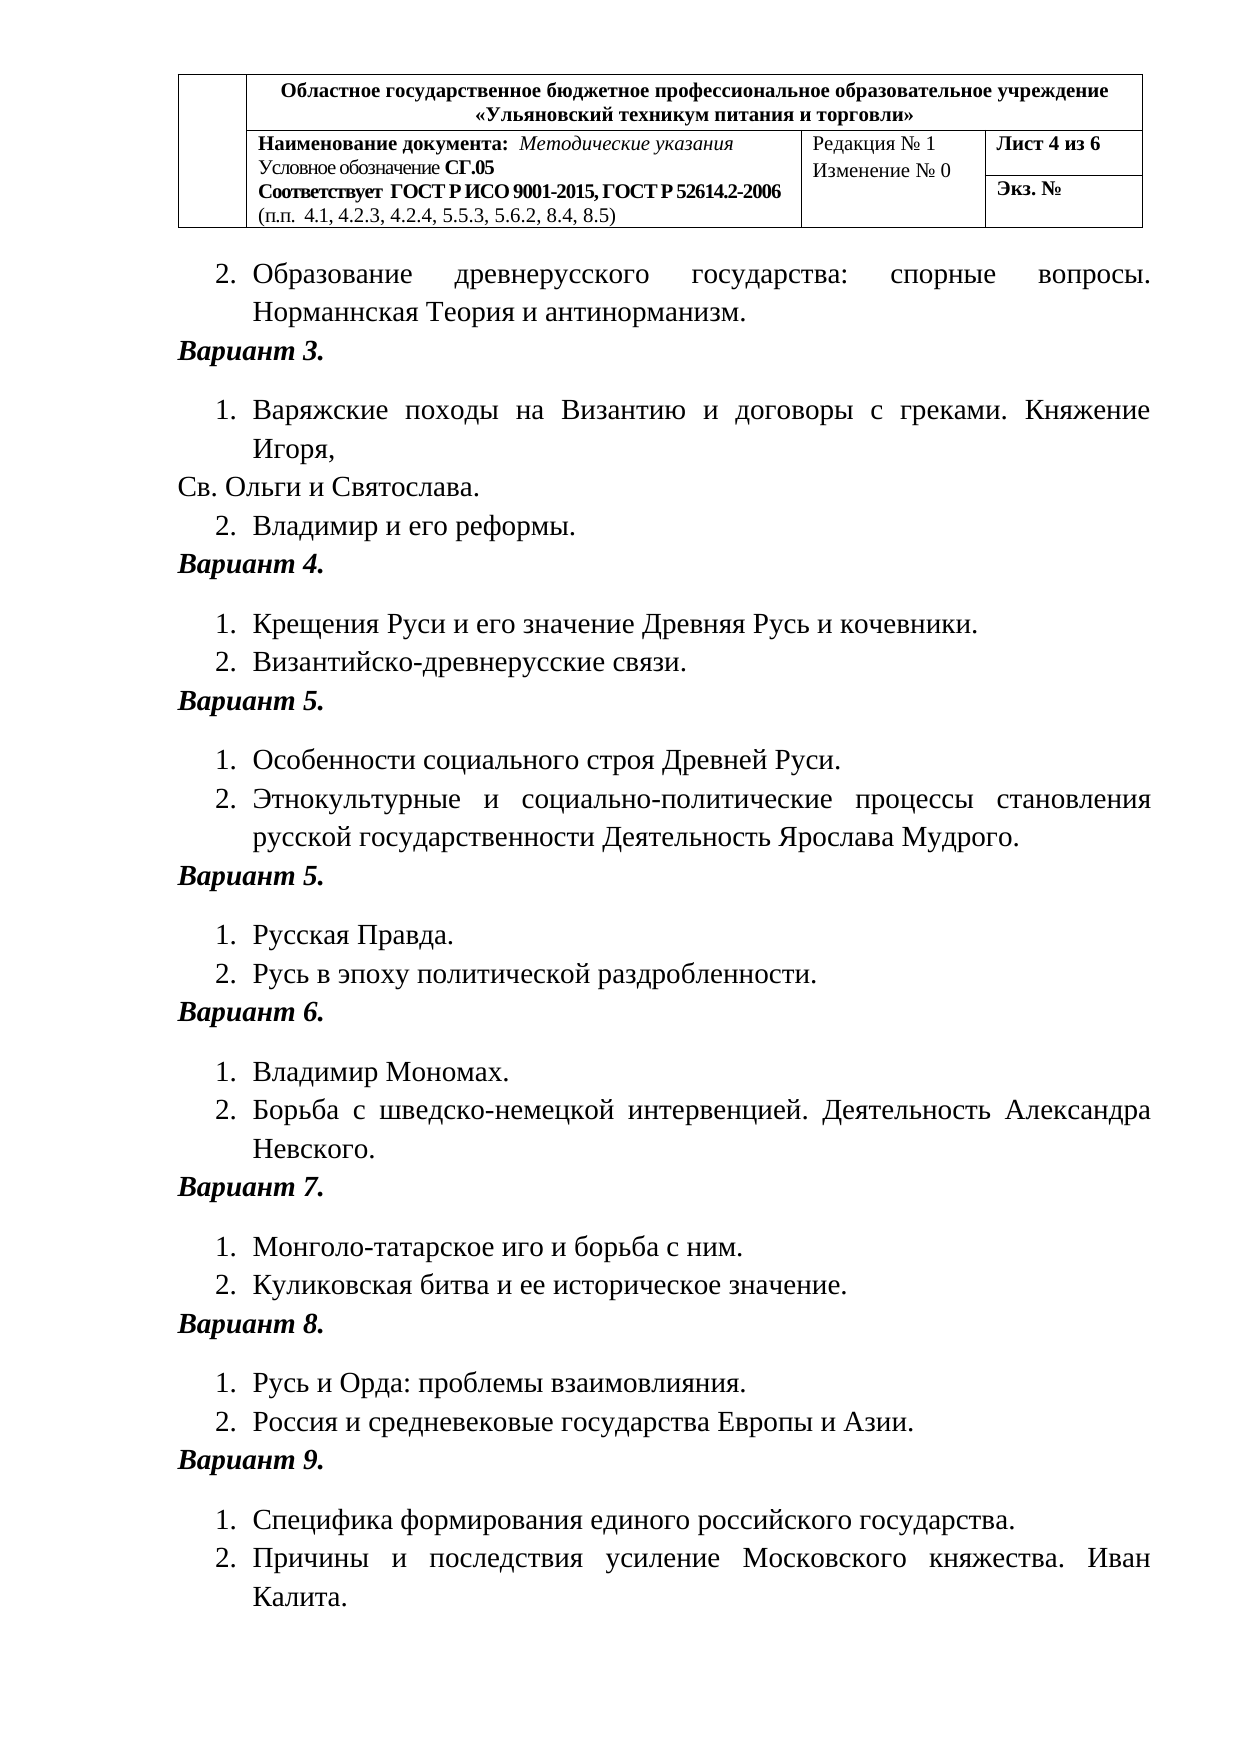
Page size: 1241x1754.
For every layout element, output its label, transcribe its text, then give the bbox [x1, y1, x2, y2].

list Причины и последствия усиление Московского княжества. Иван Калита. [215, 1540, 1152, 1612]
list Русь в эпоху политической раздробленности. [215, 956, 1152, 989]
list Борьба с шведско-немецкой интервенцией. Деятельность Александра Невского. [215, 1092, 1152, 1164]
list Крещения Руси и его значение Древняя Русь и кочевники. [215, 606, 1152, 639]
list Особенности социального строя Древней Руси. [215, 742, 1152, 776]
list Владимир и его реформы. [215, 508, 1152, 542]
text Св. Ольги и Святослава. [177, 469, 1152, 503]
text Вариант 7. [177, 1169, 1152, 1203]
list Образование древнерусского государства: спорные вопросы. Норманнская Теория и антинорманизм. [215, 256, 1152, 328]
list Монголо-татарское иго и борьба с ним. [215, 1229, 1152, 1262]
list Специфика формирования единого российского государства. [215, 1502, 1152, 1535]
list Византийско-древнерусские связи. [215, 644, 1152, 678]
list Владимир Мономах. [215, 1054, 1152, 1087]
list Варяжские походы на Византию и договоры с греками. Княжение Игоря, [215, 392, 1152, 464]
text Вариант 8. [177, 1306, 1152, 1339]
text Вариант 5. [177, 858, 1152, 892]
list Россия и средневековые государства Европы и Азии. [215, 1404, 1152, 1437]
text Вариант 5. [177, 683, 1152, 717]
text Вариант 3. [177, 333, 1152, 367]
text Вариант 4. [177, 547, 1152, 580]
text Вариант 6. [177, 994, 1152, 1028]
list Куликовская битва и ее историческое значение. [215, 1267, 1152, 1301]
list Этнокультурные и социально-политические процессы становления русской государственности Деятельность Ярослава Мудрого. [215, 781, 1152, 853]
list Русь и Орда: проблемы взаимовлияния. [215, 1365, 1152, 1399]
text Вариант 9. [177, 1442, 1152, 1476]
list Русская Правда. [215, 917, 1152, 951]
